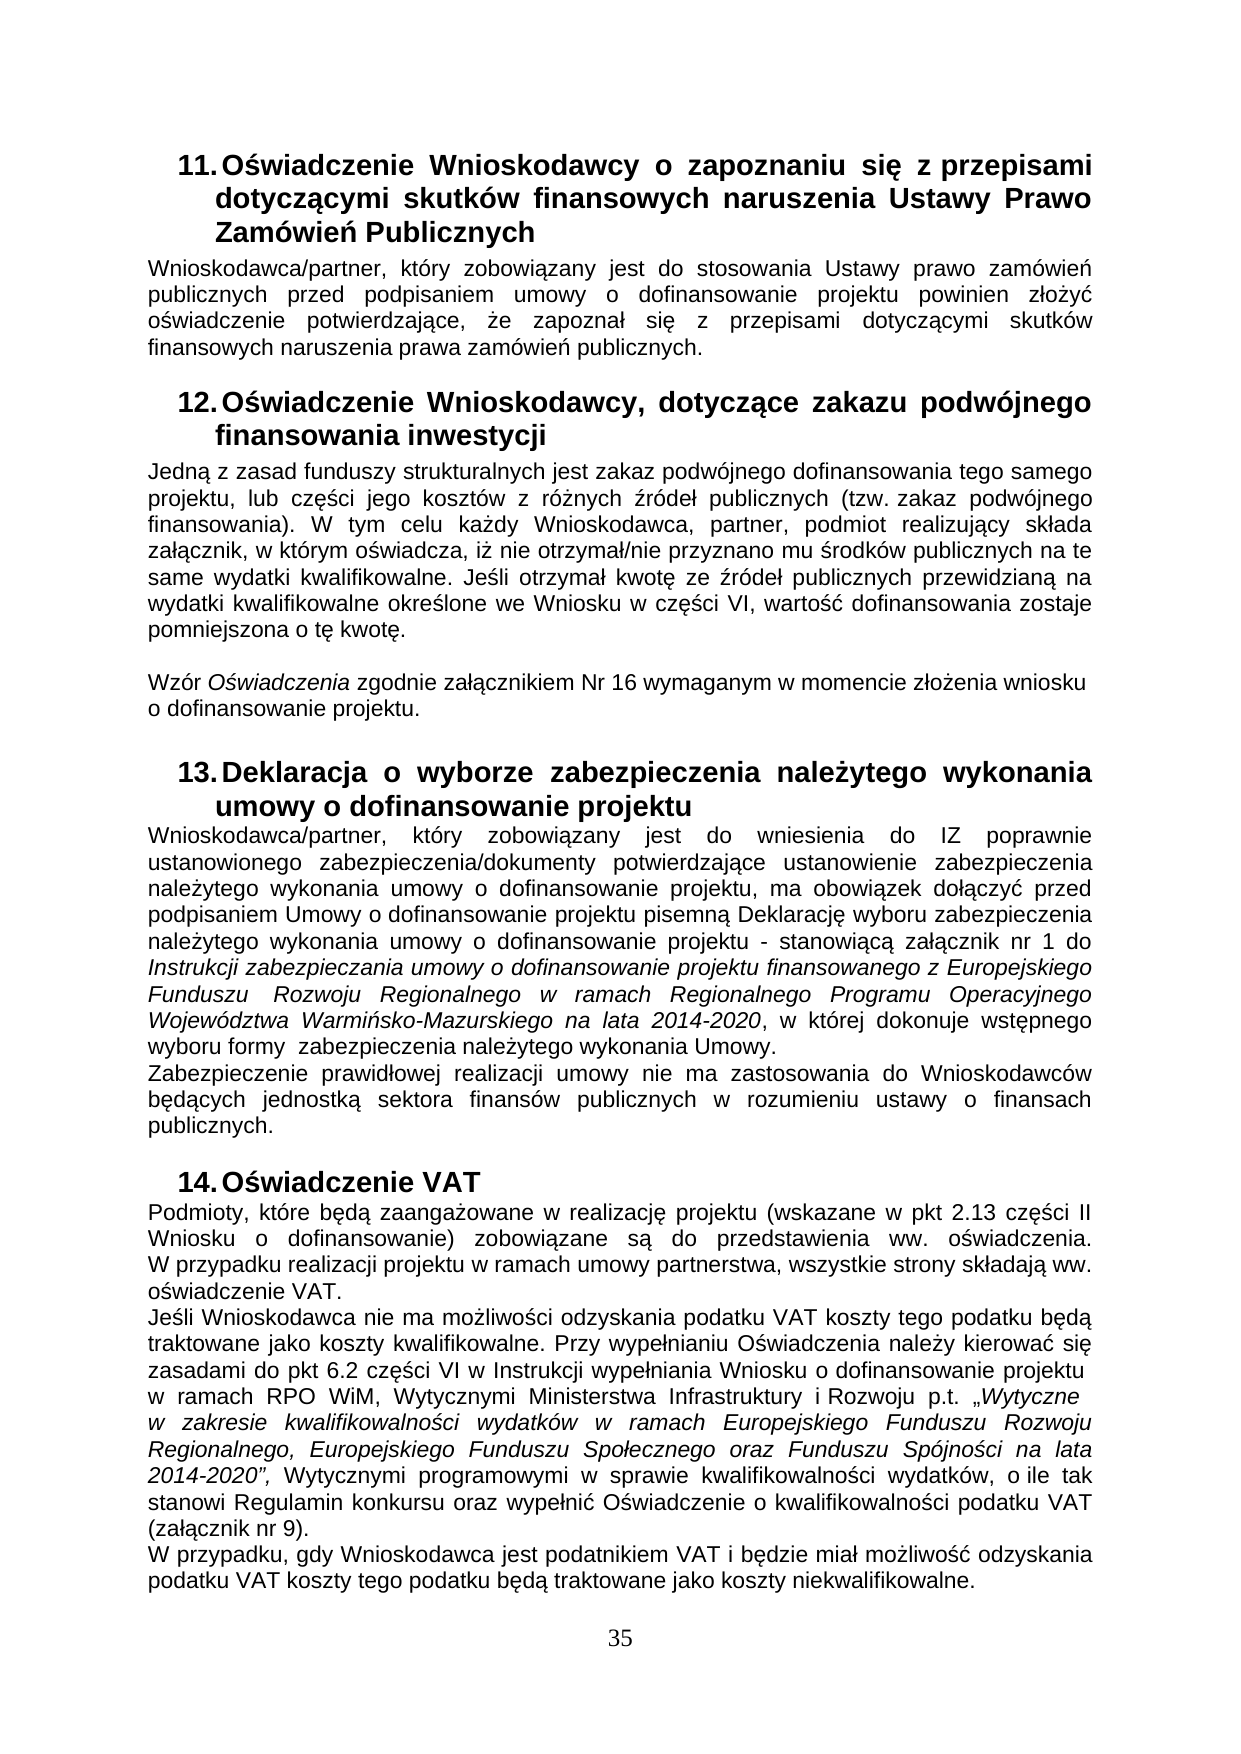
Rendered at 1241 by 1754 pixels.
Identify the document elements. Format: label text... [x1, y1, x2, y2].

list Oświadczenie VAT [177, 1165, 1093, 1198]
list Deklaracja o wyborze zabezpieczenia należytego wykonania umowy o dofinansowanie projektu [177, 755, 1093, 822]
subtitle Oświadczenie Wnioskodawcy, dotyczące zakazu podwójnego finansowania inwestycji [177, 385, 1093, 452]
text W przypadku, gdy Wnioskodawca jest podatnikiem VAT i będzie miał możliwość odzyskania podatku VAT koszty tego podatku będą traktowane jako koszty niekwalifikowalne. [148, 1541, 1093, 1594]
text Jeśli Wnioskodawca nie ma możliwości odzyskania podatku VAT koszty tego podatku będą traktowane jako koszty kwalifikowalne. Przy wypełnianiu Oświadczenia należy kierować się zasadami do pkt 6.2 części VI w Instrukcji wypełniania Wniosku o dofinansowanie projektu w ramach RPO WiM, Wytycznymi Ministerstwa Infrastruktury i Rozwoju p.t. „Wytyczne w zakresie kwalifikowalności wydatków w ramach Europejskiego Funduszu Rozwoju Regionalnego, Europejskiego Funduszu Społecznego oraz Funduszu Spójności na lata 2014-2020”, Wytycznymi programowymi w sprawie kwalifikowalności wydatków, o ile tak stanowi Regulamin konkursu oraz wypełnić Oświadczenie o kwalifikowalności podatku VAT (załącznik nr 9). [148, 1304, 1093, 1541]
text Jedną z zasad funduszy strukturalnych jest zakaz podwójnego dofinansowania tego samego projektu, lub części jego kosztów z różnych źródeł publicznych (tzw. zakaz podwójnego finansowania). W tym celu każdy Wnioskodawca, partner, podmiot realizujący składa załącznik, w którym oświadcza, iż nie otrzymał/nie przyznano mu środków publicznych na te same wydatki kwalifikowalne. Jeśli otrzymał kwotę ze źródeł publicznych przewidzianą na wydatki kwalifikowalne określone we Wniosku w części VI, wartość dofinansowania zostaje pomniejszona o tę kwotę. [148, 458, 1093, 643]
text Podmioty, które będą zaangażowane w realizację projektu (wskazane w pkt 2.13 części II Wniosku o dofinansowanie) zobowiązane są do przedstawienia ww. oświadczenia. W przypadku realizacji projektu w ramach umowy partnerstwa, wszystkie strony składają ww. oświadczenie VAT. [148, 1198, 1093, 1304]
text Zabezpieczenie prawidłowej realizacji umowy nie ma zastosowania do Wnioskodawców będących jednostką sektora finansów publicznych w rozumieniu ustawy o finansach publicznych. [148, 1059, 1093, 1139]
text Wzór Oświadczenia zgodnie załącznikiem Nr 16 wymaganym w momencie złożenia wniosku o dofinansowanie projektu. [148, 669, 1093, 722]
text Wnioskodawca/partner, który zobowiązany jest do stosowania Ustawy prawo zamówień publicznych przed podpisaniem umowy o dofinansowanie projektu powinien złożyć oświadczenie potwierdzające, że zapoznał się z przepisami dotyczącymi skutków finansowych naruszenia prawa zamówień publicznych. [148, 254, 1093, 360]
text Wnioskodawca/partner, który zobowiązany jest do wniesienia do IZ poprawnie ustanowionego zabezpieczenia/dokumenty potwierdzające ustanowienie zabezpieczenia należytego wykonania umowy o dofinansowanie projektu, ma obowiązek dołączyć przed podpisaniem Umowy o dofinansowanie projektu pisemną Deklarację wyboru zabezpieczenia należytego wykonania umowy o dofinansowanie projektu - stanowiącą załącznik nr 1 do Instrukcji zabezpieczania umowy o dofinansowanie projektu finansowanego z Europejskiego Funduszu Rozwoju Regionalnego w ramach Regionalnego Programu Operacyjnego Województwa Warmińsko-Mazurskiego na lata 2014-2020, w której dokonuje wstępnego wyboru formy zabezpieczenia należytego wykonania Umowy. [148, 822, 1093, 1059]
subtitle Oświadczenie Wnioskodawcy o zapoznaniu się z przepisami dotyczącymi skutków finansowych naruszenia Ustawy Prawo Zamówień Publicznych [177, 148, 1093, 248]
